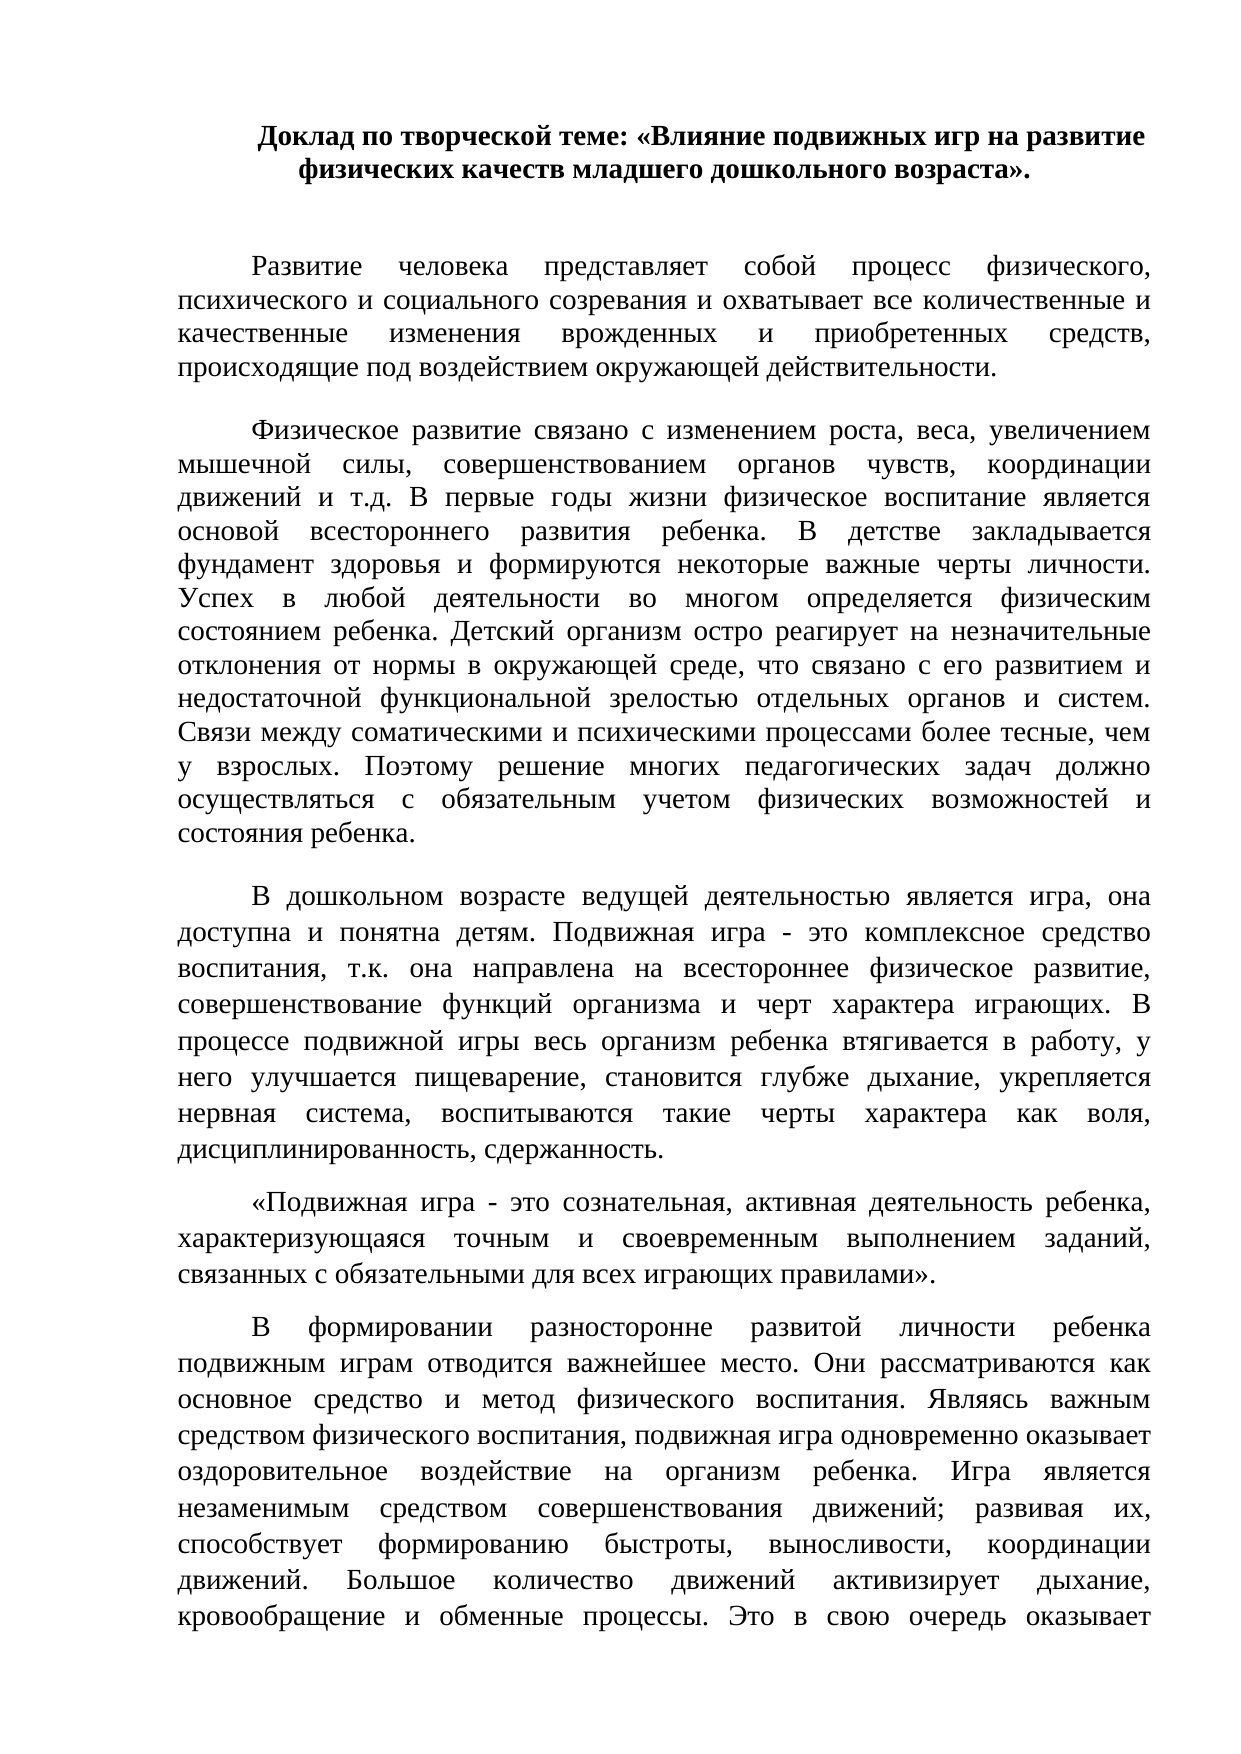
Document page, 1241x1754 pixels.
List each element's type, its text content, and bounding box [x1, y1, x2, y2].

text Развитие человека представляет собой процесс физического, психического и социального созревания и охватывает все количественные и качественные изменения врожденных и приобретенных средств, происходящие под воздействием окружающей действительности. [177, 248, 1152, 383]
text Доклад по творческой теме: «Влияние подвижных игр на развитие физических качеств младшего дошкольного возраста». [177, 118, 1152, 185]
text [177, 1309, 1152, 1632]
text Физическое развитие связано с изменением роста, веса, увеличением мышечной силы, совершенствованием органов чувств, координации движений и т.д. В первые годы жизни физическое воспитание является основой всестороннего развития ребенка. В детстве закладывается фундамент здоровья и формируются некоторые важные черты личности. Успех в любой деятельности во многом определяется физическим состоянием ребенка. Детский организм остро реагирует на незначительные отклонения от нормы в окружающей среде, что связано с его развитием и недостаточной функциональной зрелостью отдельных органов и систем. Связи между соматическими и психическими процессами более тесные, чем у взрослых. Поэтому решение многих педагогических задач должно осуществляться с обязательным учетом физических возможностей и состояния ребенка. [177, 412, 1152, 848]
text В дошкольном возрасте ведущей деятельностью является игра, она доступна и понятна детям. Подвижная игра - это комплексное средство воспитания, т.к. она направлена на всестороннее физическое развитие, совершенствование функций организма и черт характера играющих. В процессе подвижной игры весь организм ребенка втягивается в работу, у него улучшается пищеварение, становится глубже дыхание, укрепляется нервная система, воспитываются такие черты характера как воля, дисциплинированность, сдержанность. [177, 878, 1152, 1164]
text «Подвижная игра - это сознательная, активная деятельность ребенка, характеризующаяся точным и своевременным выполнением заданий, связанных с обязательными для всех играющих правилами». [177, 1184, 1152, 1290]
